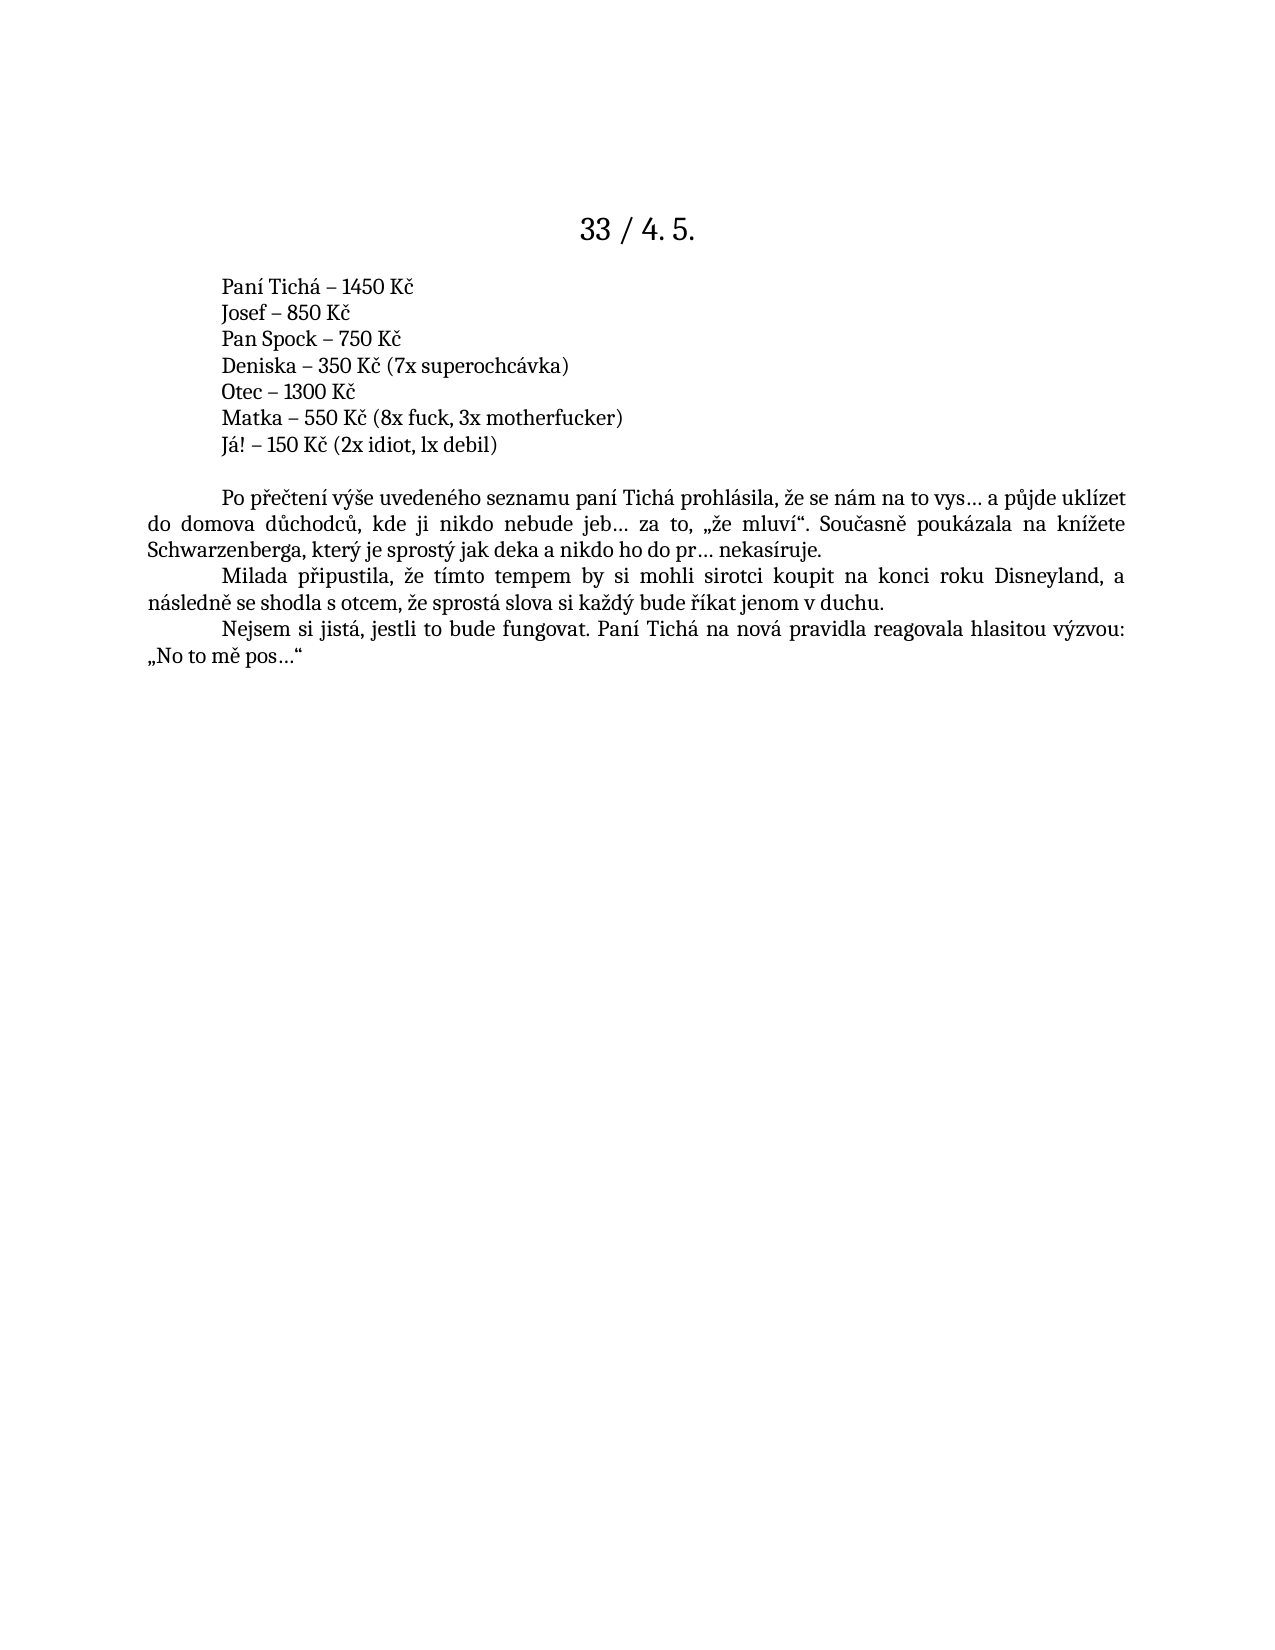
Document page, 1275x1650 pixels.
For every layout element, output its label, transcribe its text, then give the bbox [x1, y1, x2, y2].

subtitle 33 / 4. 5. [148, 210, 1127, 248]
text Já! – 150 Kč (2x idiot, lx debil) [148, 432, 1127, 458]
text Pan Spock – 750 Kč [148, 326, 1127, 352]
text Paní Tichá – 1450 Kč [148, 273, 1127, 300]
text Otec – 1300 Kč [148, 379, 1127, 405]
text Nejsem si jistá, jestli to bude fungovat. Paní Tichá na nová pravidla reagovala hlasitou výzvou: „No to mě pos…“ [148, 616, 1127, 669]
text Milada připustila, že tímto tempem by si mohli sirotci koupit na konci roku Disneyland, a následně se shodla s otcem, že sprostá slova si každý bude říkat jenom v duchu. [148, 563, 1127, 616]
text Matka – 550 Kč (8x fuck, 3x motherfucker) [148, 405, 1127, 432]
text Josef – 850 Kč [148, 300, 1127, 326]
text Deniska – 350 Kč (7x superochcávka) [148, 352, 1127, 379]
text Po přečtení výše uvedeného seznamu paní Tichá prohlásila, že se nám na to vys… a půjde uklízet do domova důchodců, kde ji nikdo nebude jeb… za to, „že mluví“. Současně poukázala na knížete Schwarzenberga, který je sprostý jak deka a nikdo ho do pr… nekasíruje. [148, 484, 1127, 563]
